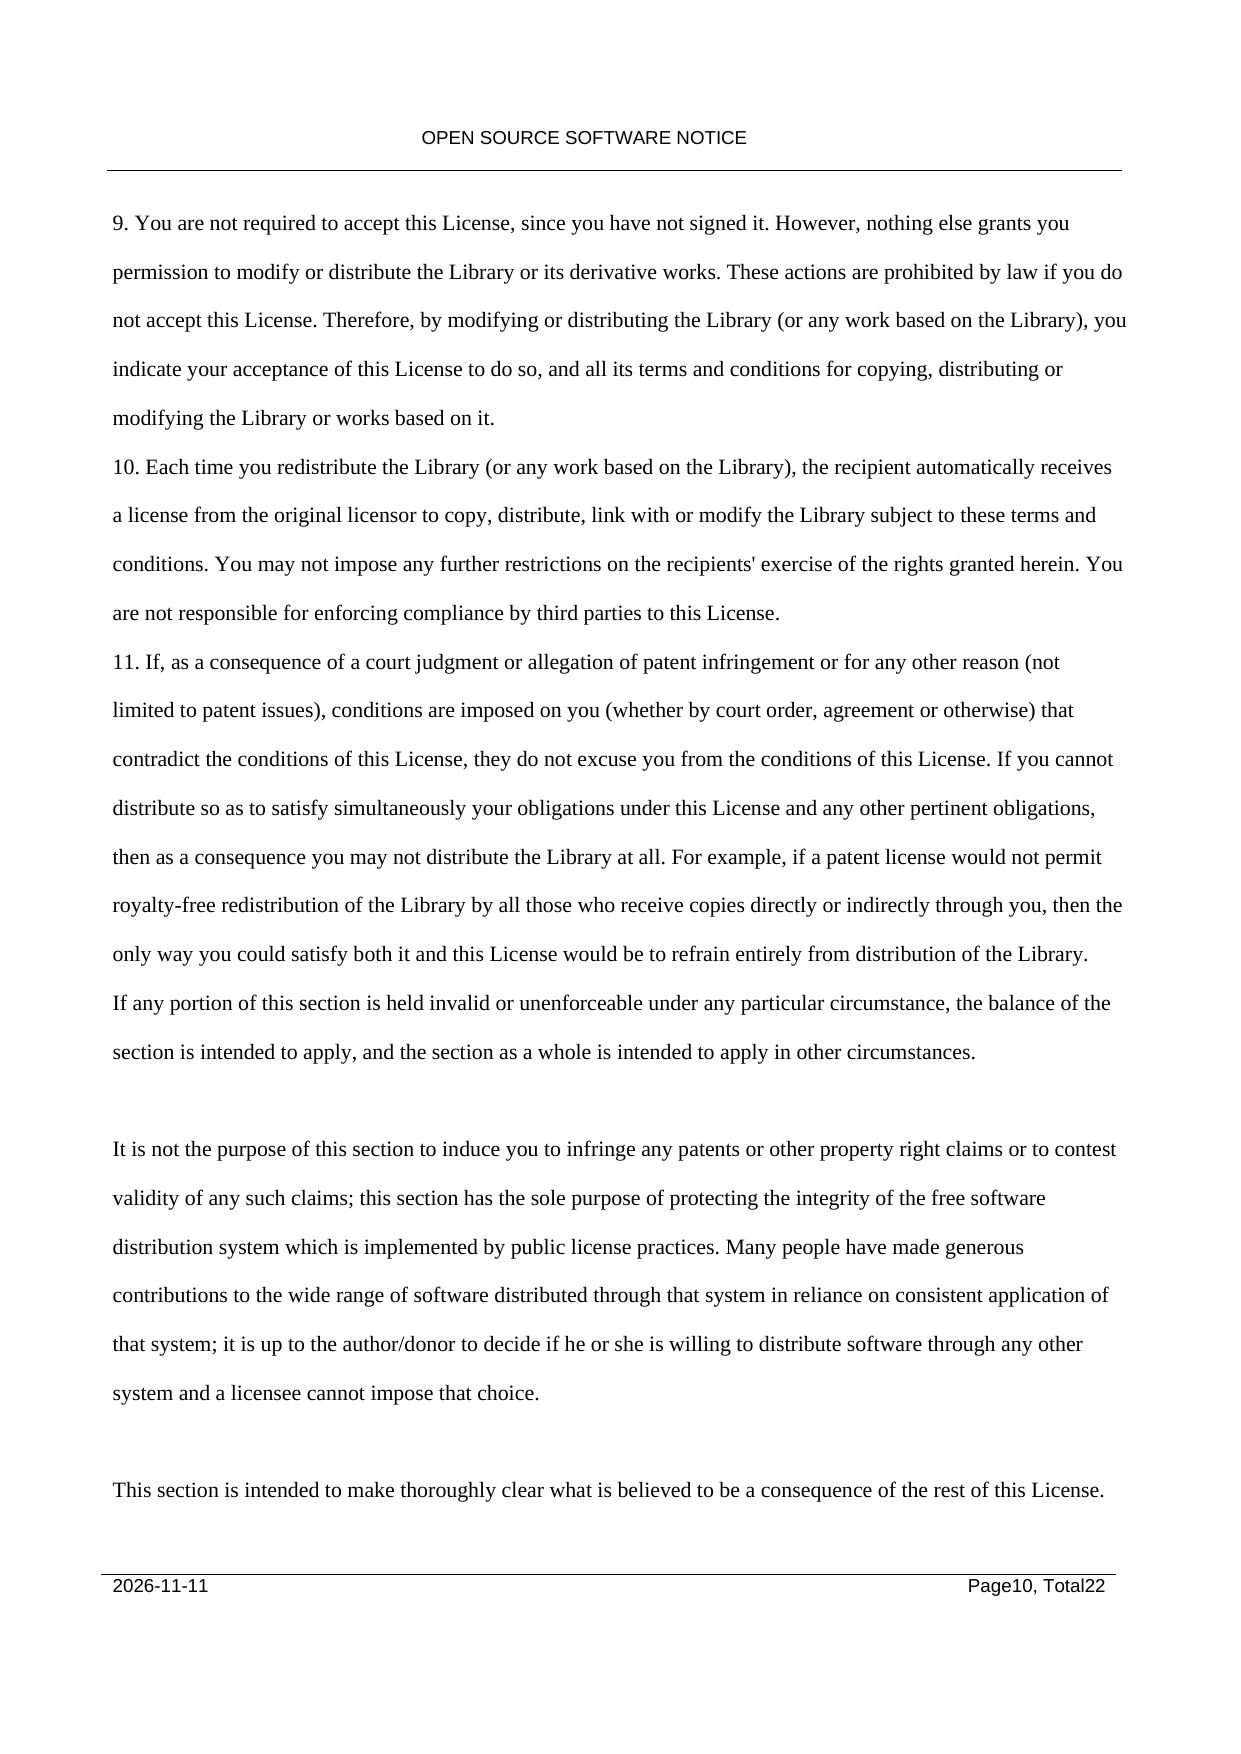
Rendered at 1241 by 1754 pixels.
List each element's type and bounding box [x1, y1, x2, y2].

text [112, 206, 1128, 1506]
